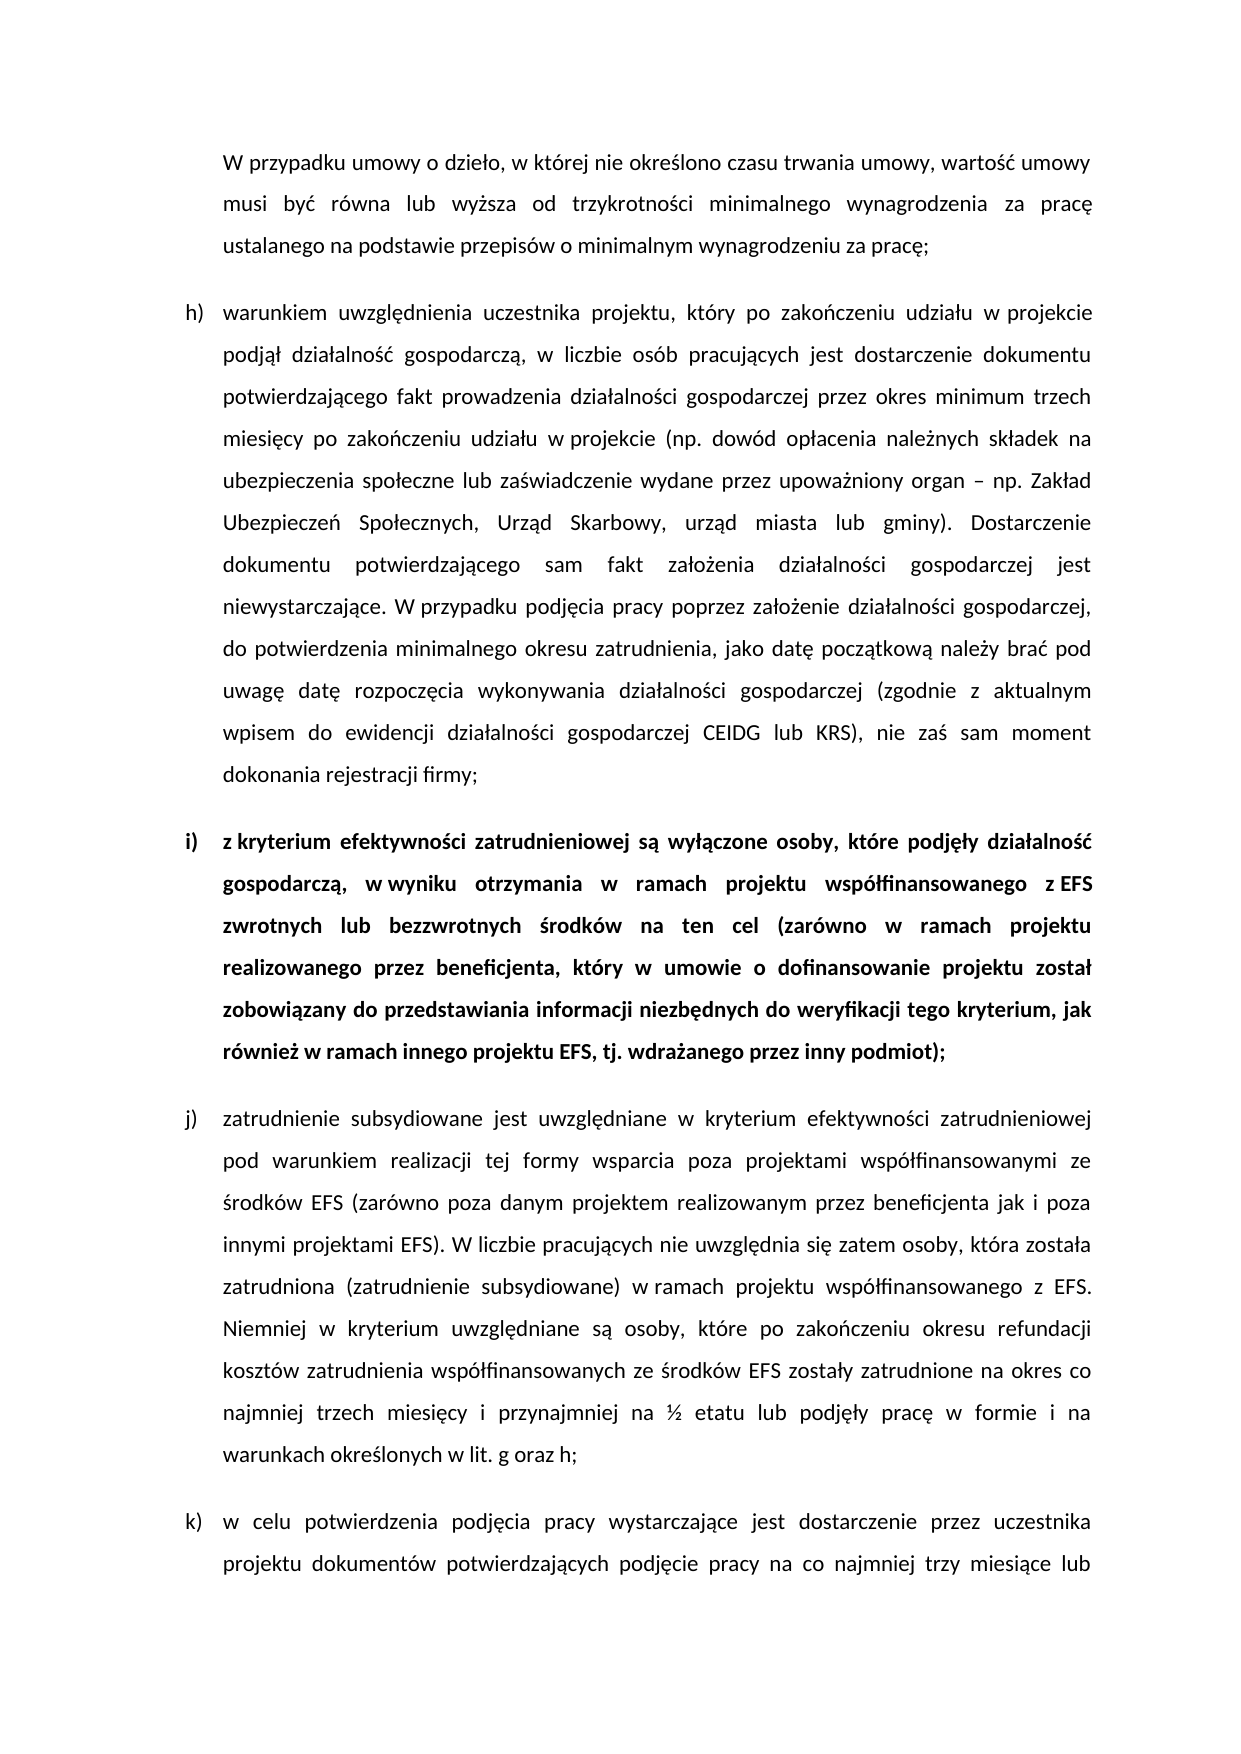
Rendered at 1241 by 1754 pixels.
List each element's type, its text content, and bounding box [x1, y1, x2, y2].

list warunkiem uwzględnienia uczestnika projektu, który po zakończeniu udziału w projekcie podjął działalność gospodarczą, w liczbie osób pracujących jest dostarczenie dokumentu potwierdzającego fakt prowadzenia działalności gospodarczej przez okres minimum trzech miesięcy po zakończeniu udziału w projekcie (np. dowód opłacenia należnych składek na ubezpieczenia społeczne lub zaświadczenie wydane przez upoważniony organ – np. Zakład Ubezpieczeń Społecznych, Urząd Skarbowy, urząd miasta lub gminy). Dostarczenie dokumentu potwierdzającego sam fakt założenia działalności gospodarczej jest niewystarczające. W przypadku podjęcia pracy poprzez założenie działalności gospodarczej, do potwierdzenia minimalnego okresu zatrudnienia, jako datę początkową należy brać pod uwagę datę rozpoczęcia wykonywania działalności gospodarczej (zgodnie z aktualnym wpisem do ewidencji działalności gospodarczej CEIDG lub KRS), nie zaś sam moment dokonania rejestracji firmy; [185, 298, 1093, 788]
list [185, 1507, 1093, 1577]
list z kryterium efektywności zatrudnieniowej są wyłączone osoby, które podjęły działalność gospodarczą, w wyniku otrzymania w ramach projektu współfinansowanego z EFS zwrotnych lub bezzwrotnych środków na ten cel (zarówno w ramach projektu realizowanego przez beneficjenta, który w umowie o dofinansowanie projektu został zobowiązany do przedstawiania informacji niezbędnych do weryfikacji tego kryterium, jak również w ramach innego projektu EFS, tj. wdrażanego przez inny podmiot); [185, 827, 1093, 1065]
list zatrudnienie subsydiowane jest uwzględniane w kryterium efektywności zatrudnieniowej pod warunkiem realizacji tej formy wsparcia poza projektami współfinansowanymi ze środków EFS (zarówno poza danym projektem realizowanym przez beneficjenta jak i poza innymi projektami EFS). W liczbie pracujących nie uwzględnia się zatem osoby, która została zatrudniona (zatrudnienie subsydiowane) w ramach projektu współfinansowanego z EFS. Niemniej w kryterium uwzględniane są osoby, które po zakończeniu okresu refundacji kosztów zatrudnienia współfinansowanych ze środków EFS zostały zatrudnione na okres co najmniej trzech miesięcy i przynajmniej na ½ etatu lub podjęły pracę w formie i na warunkach określonych w lit. g oraz h; [185, 1104, 1093, 1468]
text W przypadku umowy o dzieło, w której nie określono czasu trwania umowy, wartość umowy musi być równa lub wyższa od trzykrotności minimalnego wynagrodzenia za pracę ustalanego na podstawie przepisów o minimalnym wynagrodzeniu za pracę; [223, 148, 1093, 259]
